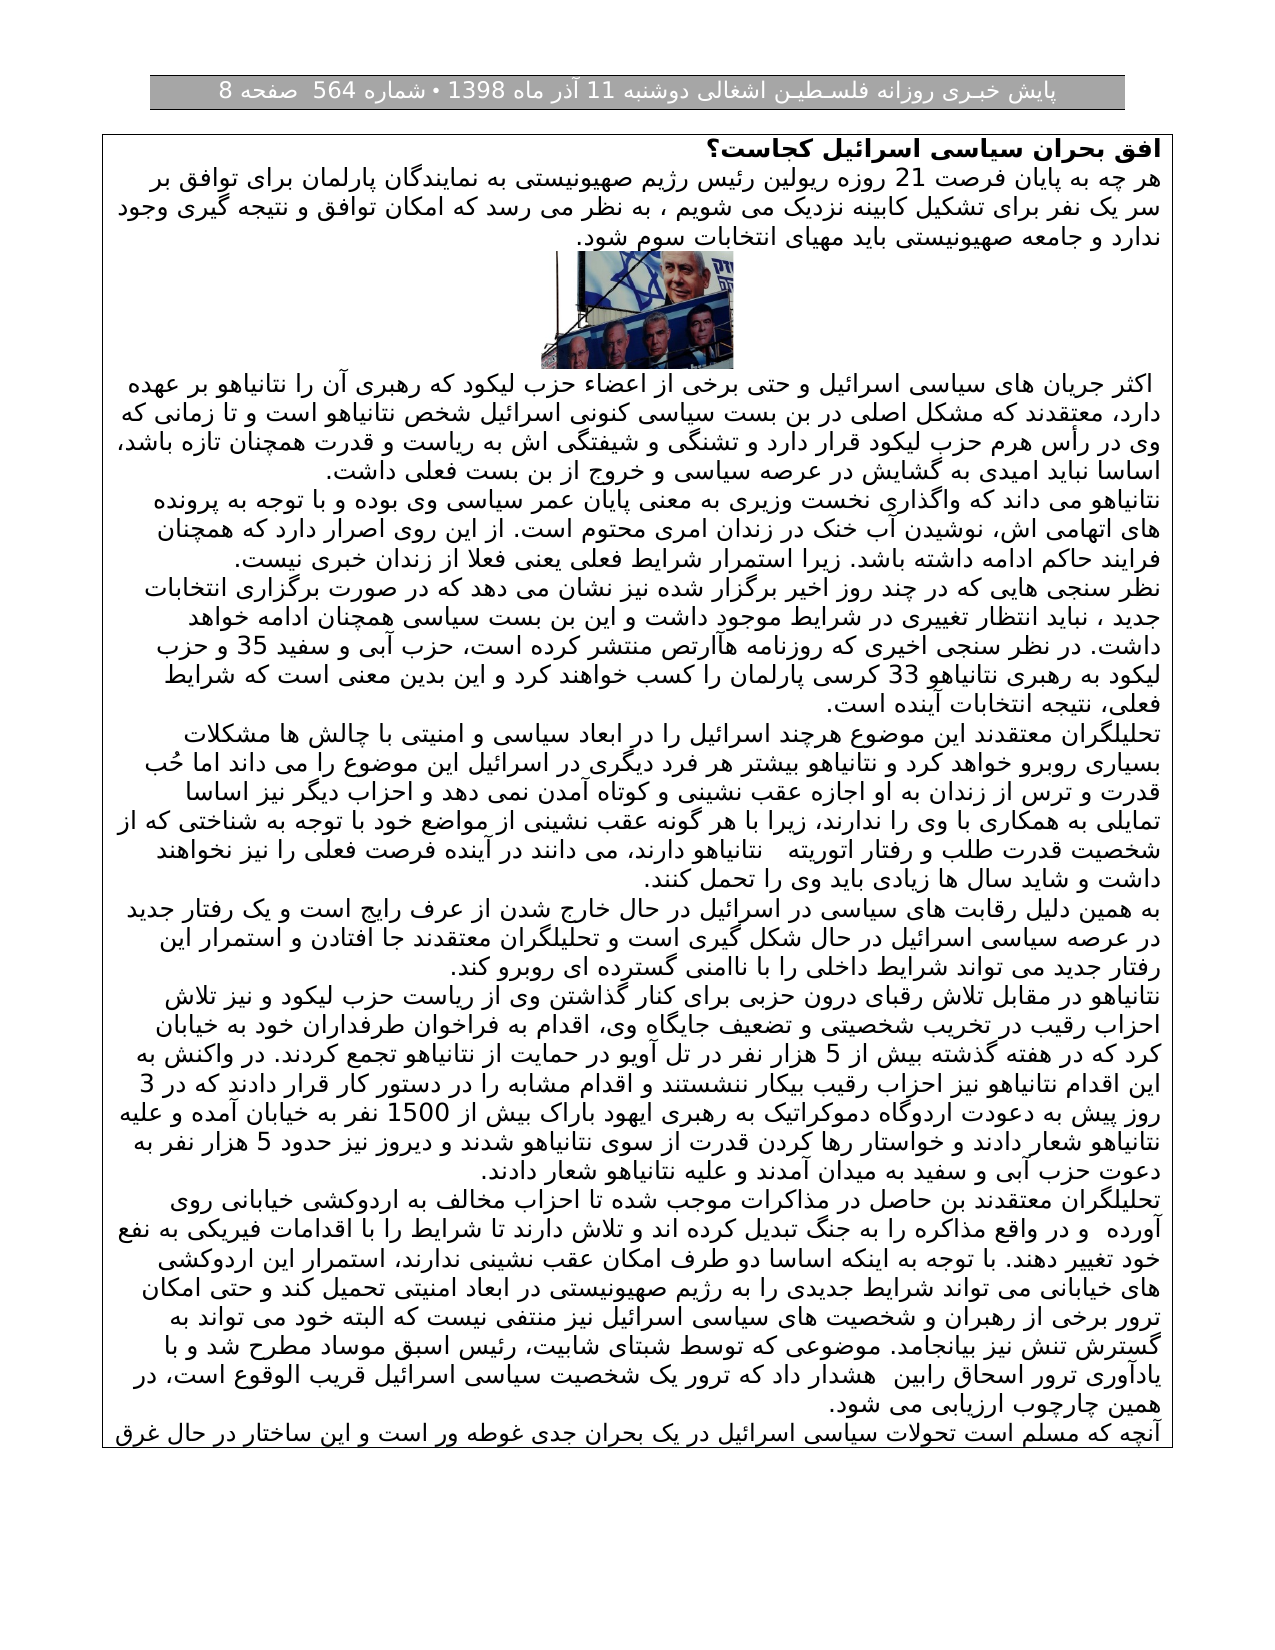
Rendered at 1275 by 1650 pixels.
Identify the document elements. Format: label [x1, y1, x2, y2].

table_cell [103, 135, 1172, 1447]
picture [541, 251, 734, 369]
